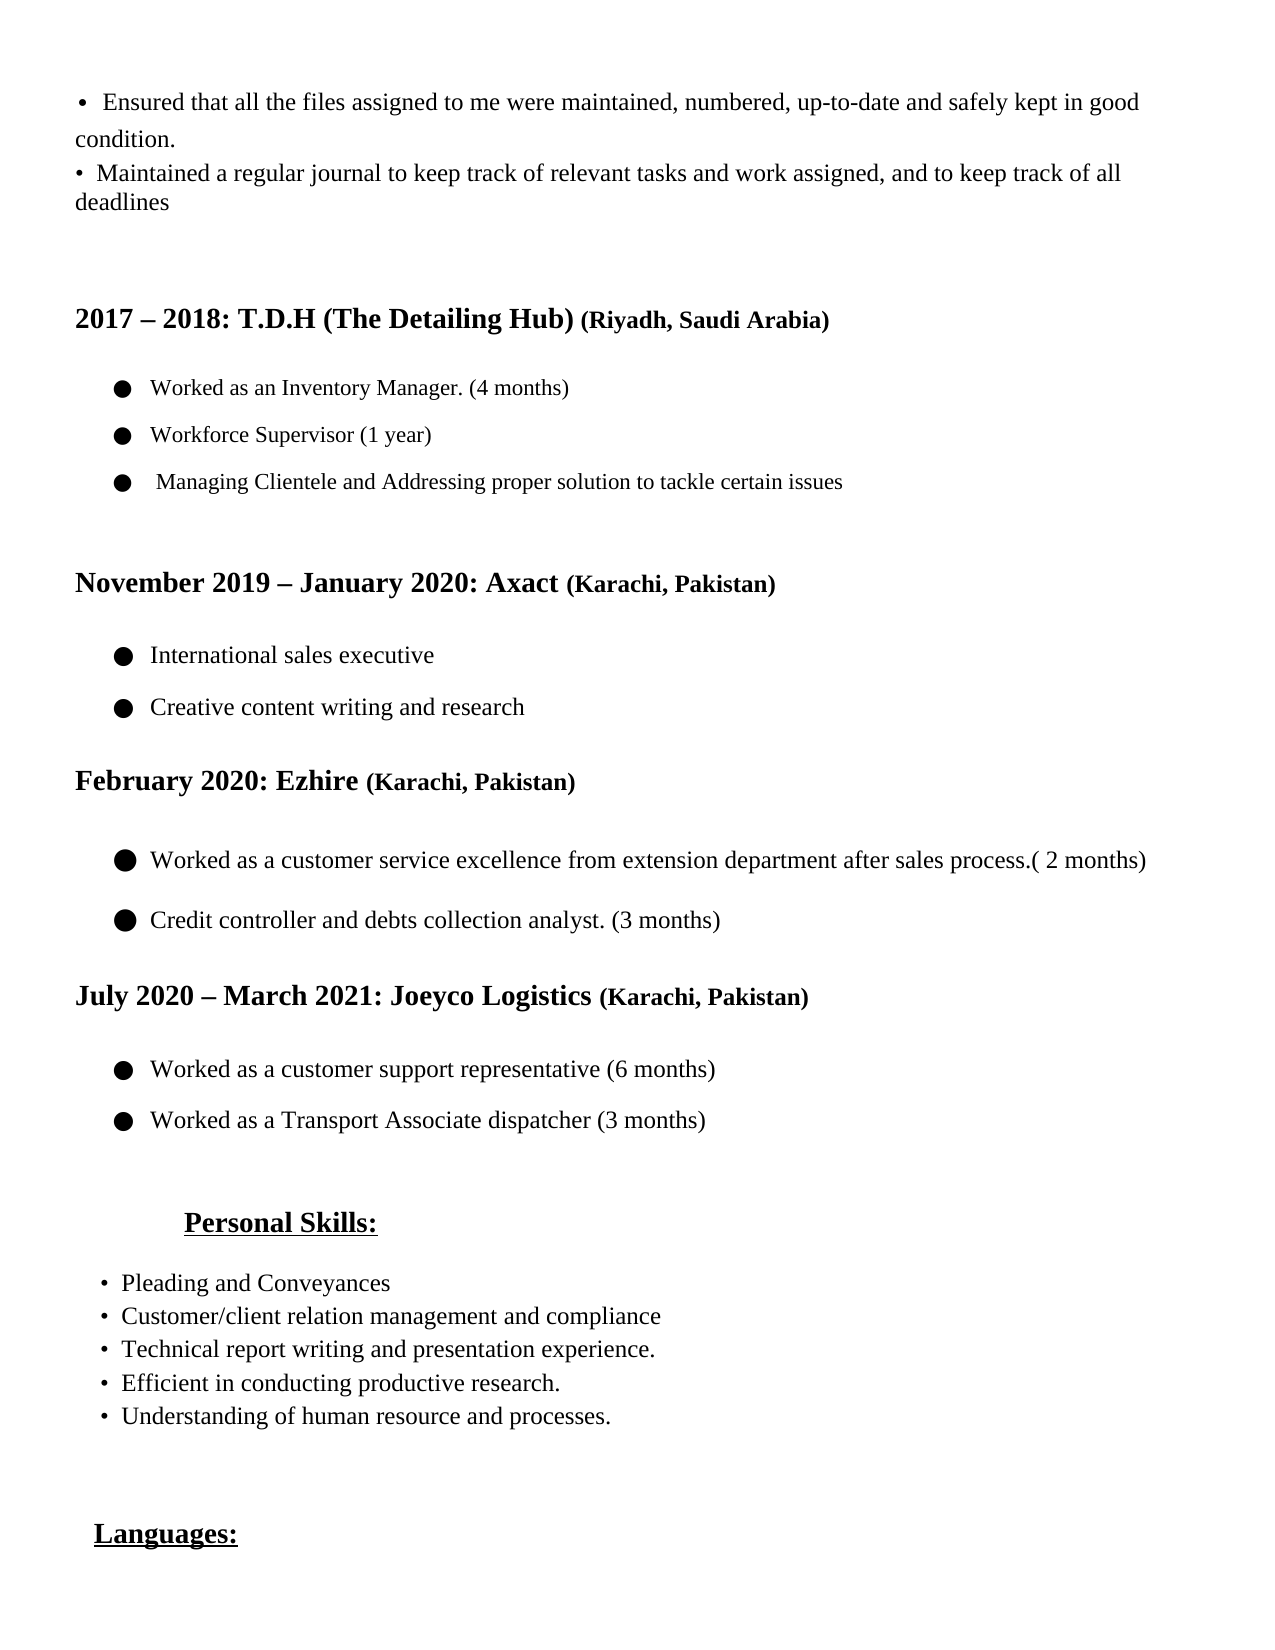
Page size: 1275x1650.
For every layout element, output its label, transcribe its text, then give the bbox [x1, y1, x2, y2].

list Worked as a customer support representative (6 months) [112, 1041, 1200, 1092]
text November 2019 – January 2020: Axact (Karachi, Pakistan) [75, 565, 1200, 598]
text February 2020: Ezhire (Karachi, Pakistan) [75, 763, 1200, 797]
list Worked as a customer service excellence from extension department after sales process.( 2 months) [112, 825, 1200, 885]
text • Understanding of human resource and processes. [75, 1401, 1200, 1430]
text Personal Skills: [150, 1206, 1200, 1268]
list Creative content writing and research [112, 678, 1200, 729]
list Workforce Supervisor (1 year) [112, 408, 1200, 455]
text July 2020 – March 2021: Joeyco Logistics (Karachi, Pakistan) [75, 978, 1200, 1012]
text ∙ Ensured that all the files assigned to me were maintained, numbered, up-to-date and safely kept in good condition. [75, 75, 1200, 153]
text • Technical report writing and presentation experience. [75, 1334, 1200, 1363]
list International sales executive [112, 627, 1200, 678]
text 2017 – 2018: T.D.H (The Detailing Hub) (Riyadh, Saudi Arabia) [75, 302, 1200, 335]
list Worked as an Inventory Manager. (4 months) [112, 361, 1200, 408]
list Managing Clientele and Addressing proper solution to tackle certain issues [112, 455, 1200, 502]
text • Customer/client relation management and compliance [75, 1301, 1200, 1330]
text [75, 1459, 1200, 1550]
text • Maintained a regular journal to keep track of relevant tasks and work assigned, and to keep track of all deadlines [75, 158, 1200, 215]
list Worked as a Transport Associate dispatcher (3 months) [112, 1092, 1200, 1143]
text • Pleading and Conveyances [75, 1268, 1200, 1297]
text • Efficient in conducting productive research. [75, 1368, 1200, 1397]
list Credit controller and debts collection analyst. (3 months) [112, 885, 1200, 945]
